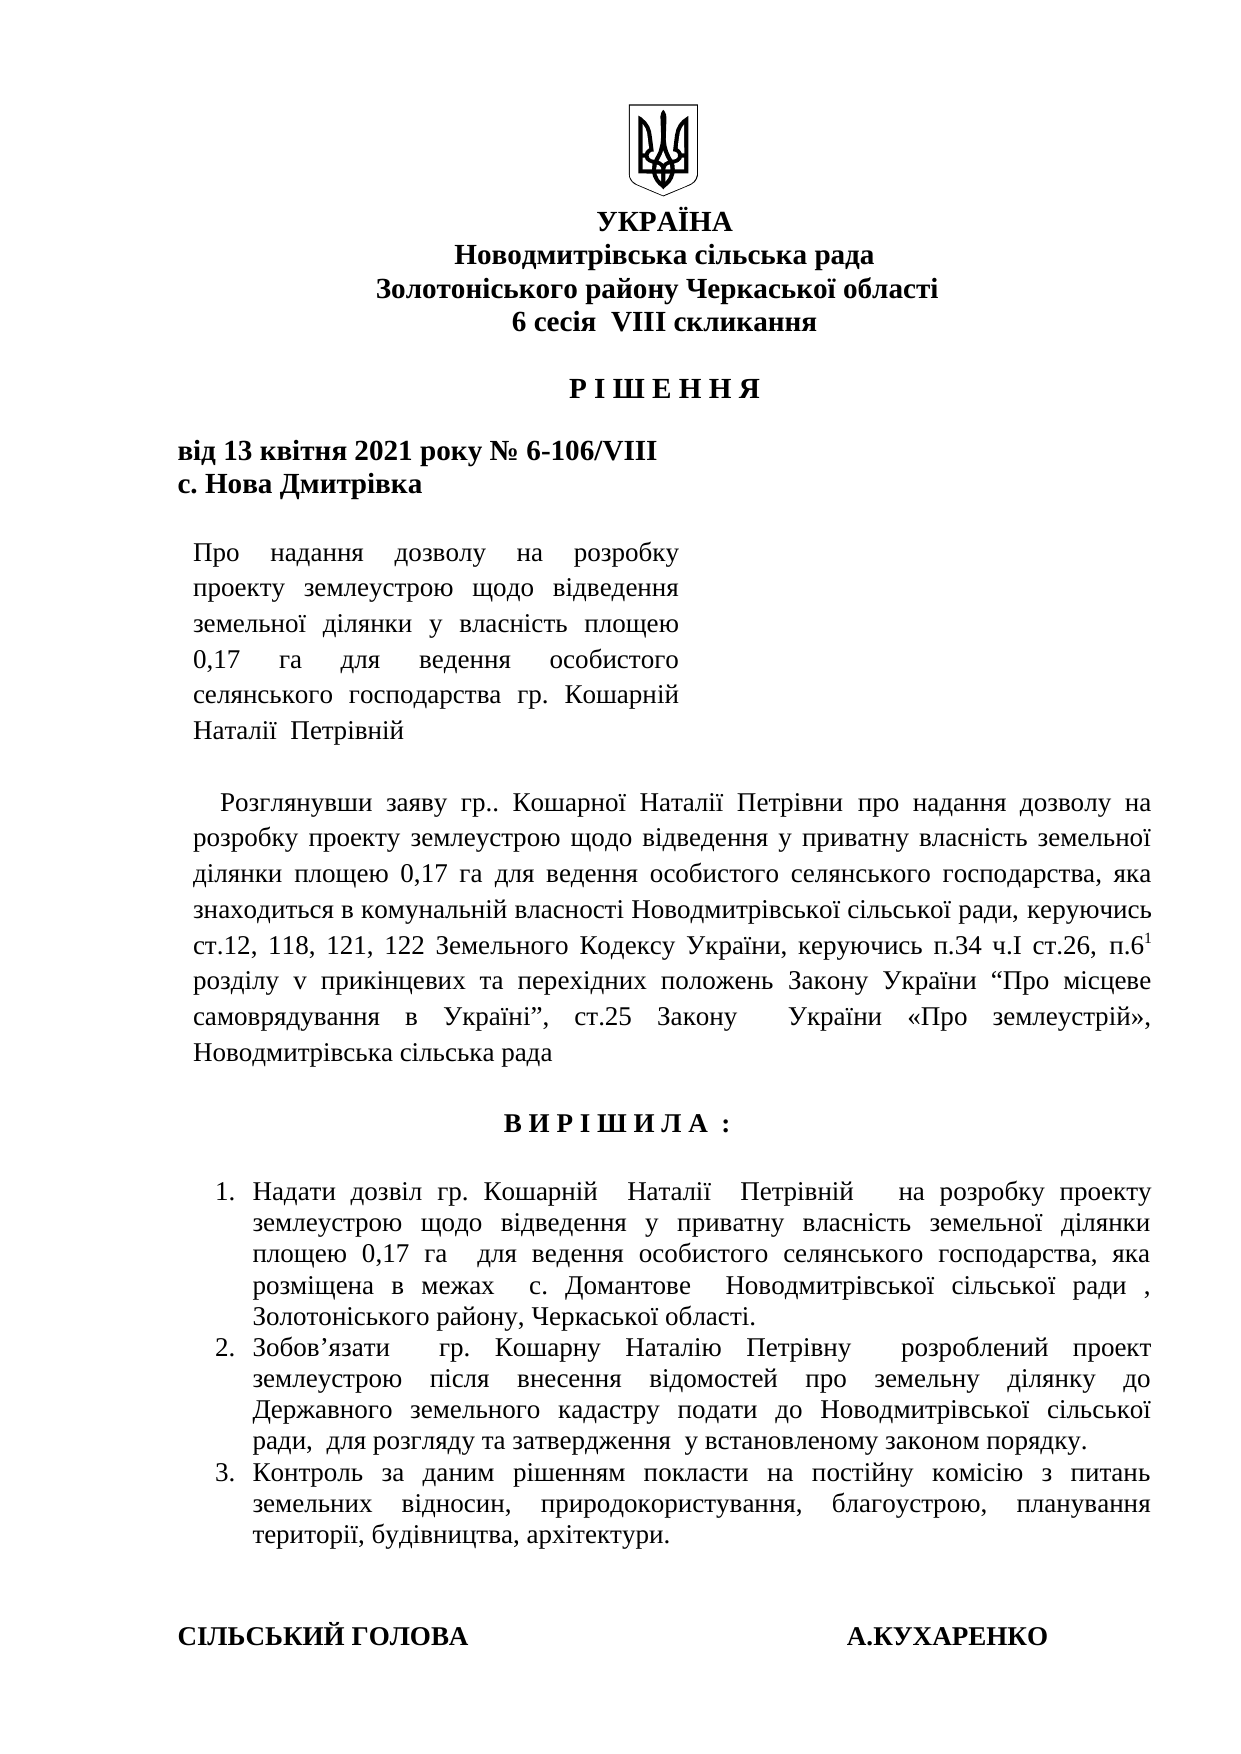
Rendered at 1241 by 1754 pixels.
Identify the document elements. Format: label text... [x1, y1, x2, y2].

list Надати дозвіл гр. Кошарній Наталії Петрівній на розробку проекту землеустрою щодо відведення у приватну власність земельної ділянки площею 0,17 га для ведення особистого селянського господарства, яка розміщена в межах с. Домантове Новодмитрівської сільської ради , Золотоніського району, Черкаської області. [215, 1175, 1152, 1331]
text СІЛЬСЬКИЙ ГОЛОВА А.КУХАРЕНКО [177, 1621, 1152, 1652]
list Контроль за даним рішенням покласти на постійну комісію з питань земельних відносин, природокористування, благоустрою, планування території, будівництва, архітектури. [215, 1456, 1152, 1549]
text УКРАЇНА [177, 204, 1152, 237]
text 6 сесія VIІІ скликання [177, 304, 1152, 338]
text Розглянувши заяву гр.. Кошарної Наталії Петрівни про надання дозволу на розробку проекту землеустрою щодо відведення у приватну власність земельної ділянки площею 0,17 га для ведення особистого селянського господарства, яка знаходиться в комунальній власності Новодмитрівської сільської ради, керуючись ст.12, 118, 121, 122 Земельного Кодексу України, керуючись п.34 ч.І ст.26, п.61 розділу v прикінцевих та перехідних положень Закону України “Про місцеве самоврядування в Україні”, ст.25 Закону України «Про землеустрій», Новодмитрівська сільська рада [193, 786, 1152, 1067]
text Золотоніського району Черкаської області [177, 271, 1137, 304]
text В И Р І Ш И Л А : [193, 1107, 1152, 1138]
list Зобов’язати гр. Кошарну Наталію Петрівну розроблений проект землеустрою після внесення відомостей про земельну ділянку до Державного земельного кадастру подати до Новодмитрівської сільської ради, для розгляду та затвердження у встановленому законом порядку. [215, 1331, 1152, 1456]
text Р І Ш Е Н Н Я [177, 371, 1152, 405]
text від 13 квітня 2021 року № 6-106/VІІІ [177, 433, 1152, 466]
text Новодмитрівська сільська рада [177, 237, 1152, 271]
text с. Нова Дмитрівка [177, 466, 1152, 500]
text Про надання дозволу на розробку проекту землеустрою щодо відведення земельної ділянки у власність площею 0,17 га для ведення особистого селянського господарства гр. Кошарній Наталії Петрівній [193, 536, 679, 746]
